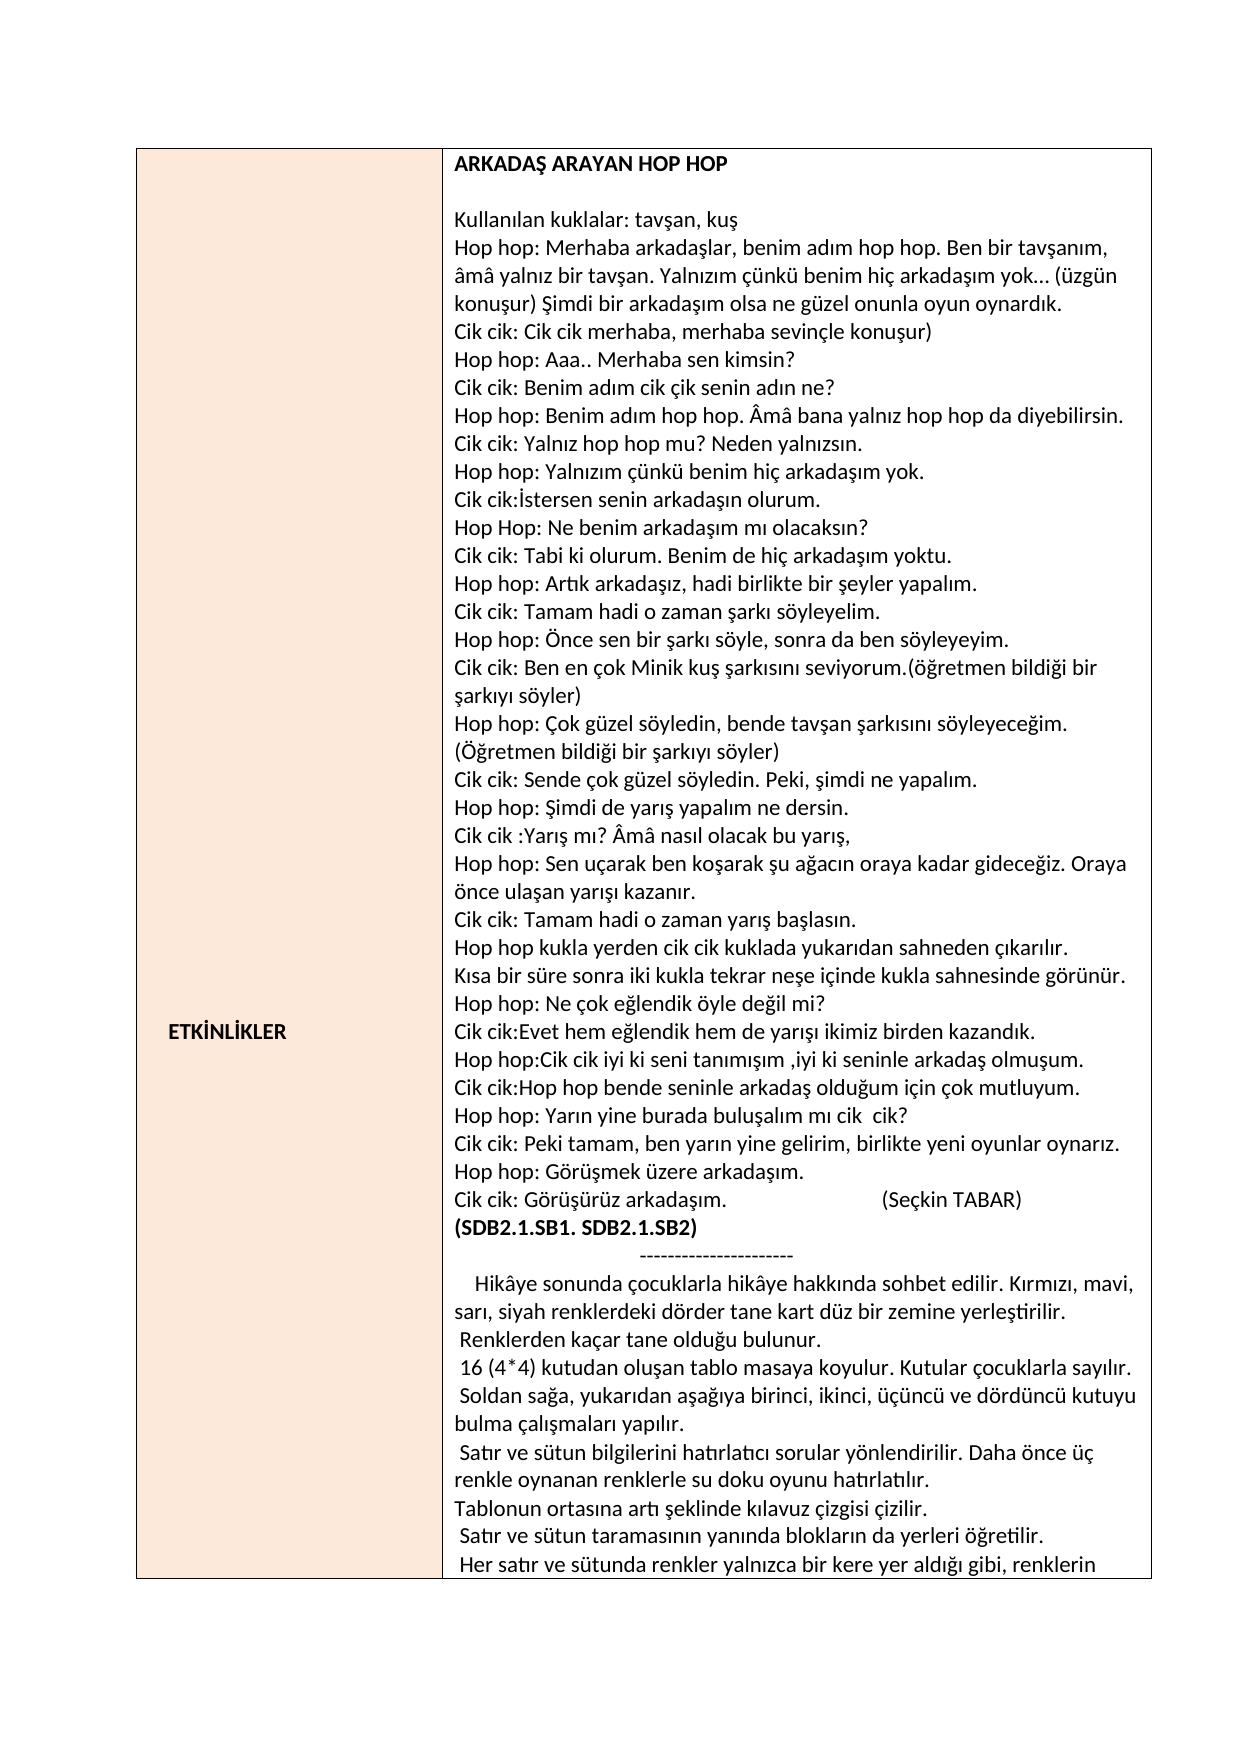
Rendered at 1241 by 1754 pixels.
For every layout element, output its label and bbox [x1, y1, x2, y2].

table_cell [443, 149, 1151, 1578]
table_cell [137, 149, 442, 1578]
